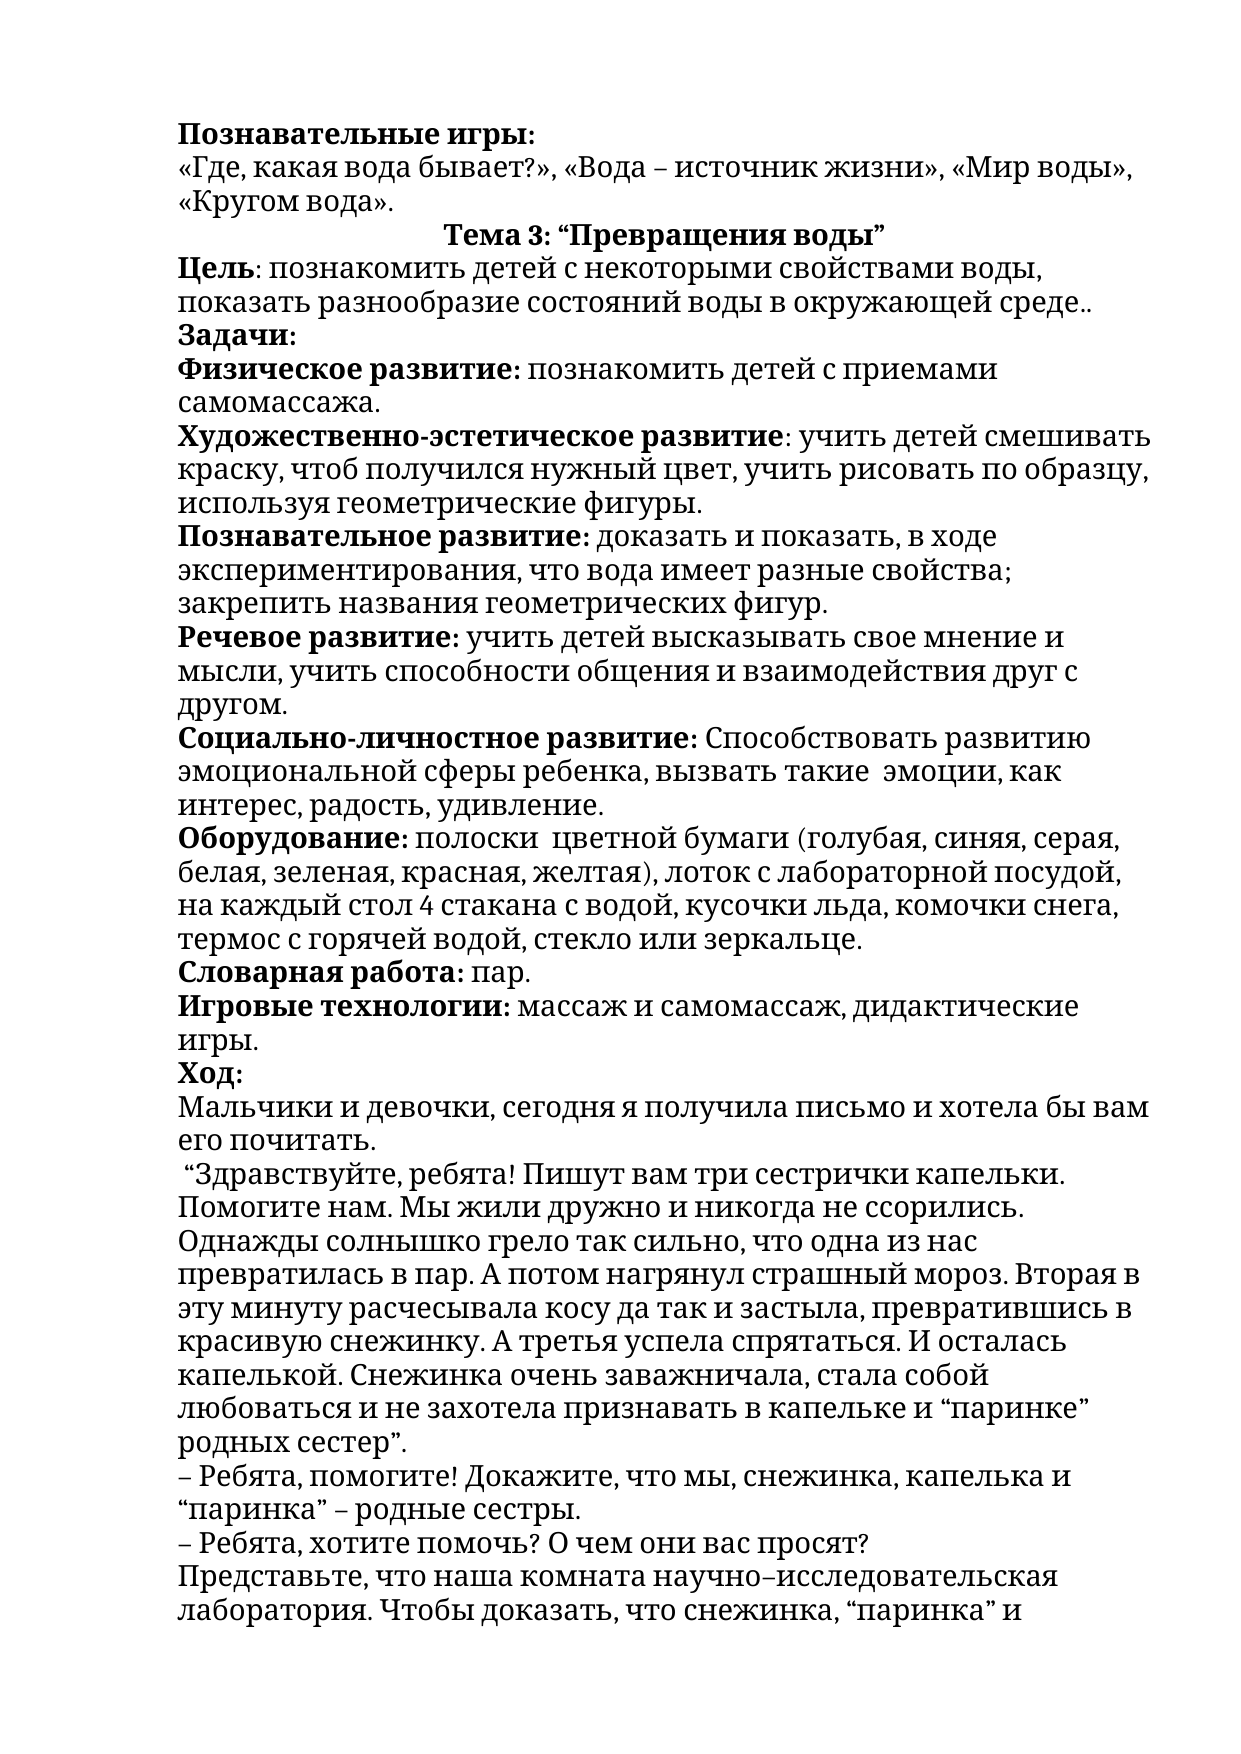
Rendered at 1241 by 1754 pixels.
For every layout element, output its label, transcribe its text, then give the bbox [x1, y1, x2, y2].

text Художественно-эстетическое развитие: учить детей смешивать краску, чтоб получился нужный цвет, учить рисовать по образцу, используя геометрические фигуры. [177, 420, 1152, 521]
text Социально-личностное развитие: Способствовать развитию эмоциональной сферы ребенка, вызвать такие эмоции, как интерес, радость, удивление. [604, 722, 1152, 822]
text Физическое развитие: познакомить детей с приемами самомассажа. [177, 353, 1152, 420]
text Ход: [177, 1057, 1152, 1091]
text Задачи: [177, 319, 1152, 353]
text Познавательные игры: [177, 118, 1152, 152]
text Познавательное развитие: доказать и показать, в ходе экспериментирования, что вода имеет разные свойства; закрепить названия геометрических фигур. [177, 521, 1152, 621]
text «Где, какая вода бывает?», «Вода – источник жизни», «Мир воды», «Кругом вода». [177, 152, 1152, 219]
text “Здравствуйте, ребята! Пишут вам три сестрички капельки. Помогите нам. Мы жили дружно и никогда не ссорились. Однажды солнышко грело так сильно, что одна из нас превратилась в пар. А потом нагрянул страшный мороз. Вторая в эту минуту расчесывала косу да так и застыла, превратившись в красивую снежинку. А третья успела спрятаться. И осталась капелькой. Снежинка очень заважничала, стала собой любоваться и не захотела признавать в капельке и “паринке” родных сестер”. [177, 1158, 1152, 1460]
text Словарная работа: пар. [177, 957, 1152, 990]
text Оборудование: полоски цветной бумаги (голубая, синяя, серая, белая, зеленая, красная, желтая), лоток с лабораторной посудой, на каждый стол 4 стакана с водой, кусочки льда, комочки снега, термос с горячей водой, стекло или зеркальце. [177, 822, 1152, 957]
text Игровые технологии: массаж и самомассаж, дидактические игры. [177, 990, 1152, 1057]
text Мальчики и девочки, сегодня я получила письмо и хотела бы вам его почитать. [177, 1091, 1152, 1158]
text Цель: познакомить детей с некоторыми свойствами воды, показать разнообразие состояний воды в окружающей среде.. [177, 252, 1152, 319]
text Речевое развитие: учить детей высказывать свое мнение и мысли, учить способности общения и взаимодействия друг с другом. [177, 621, 1152, 722]
text – Ребята, хотите помочь? О чем они вас просят? [177, 1527, 1152, 1560]
text Социально-личностное развитие: Способствовать развитию эмоциональной сферы ребенка, вызвать такие эмоции, как интерес, радость, удивление. [177, 722, 698, 755]
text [177, 1560, 1152, 1627]
text – Ребята, помогите! Докажите, что мы, снежинка, капелька и “паринка” – родные сестры. [177, 1460, 1152, 1527]
text Тема 3: “Превращения воды” [177, 219, 1152, 252]
